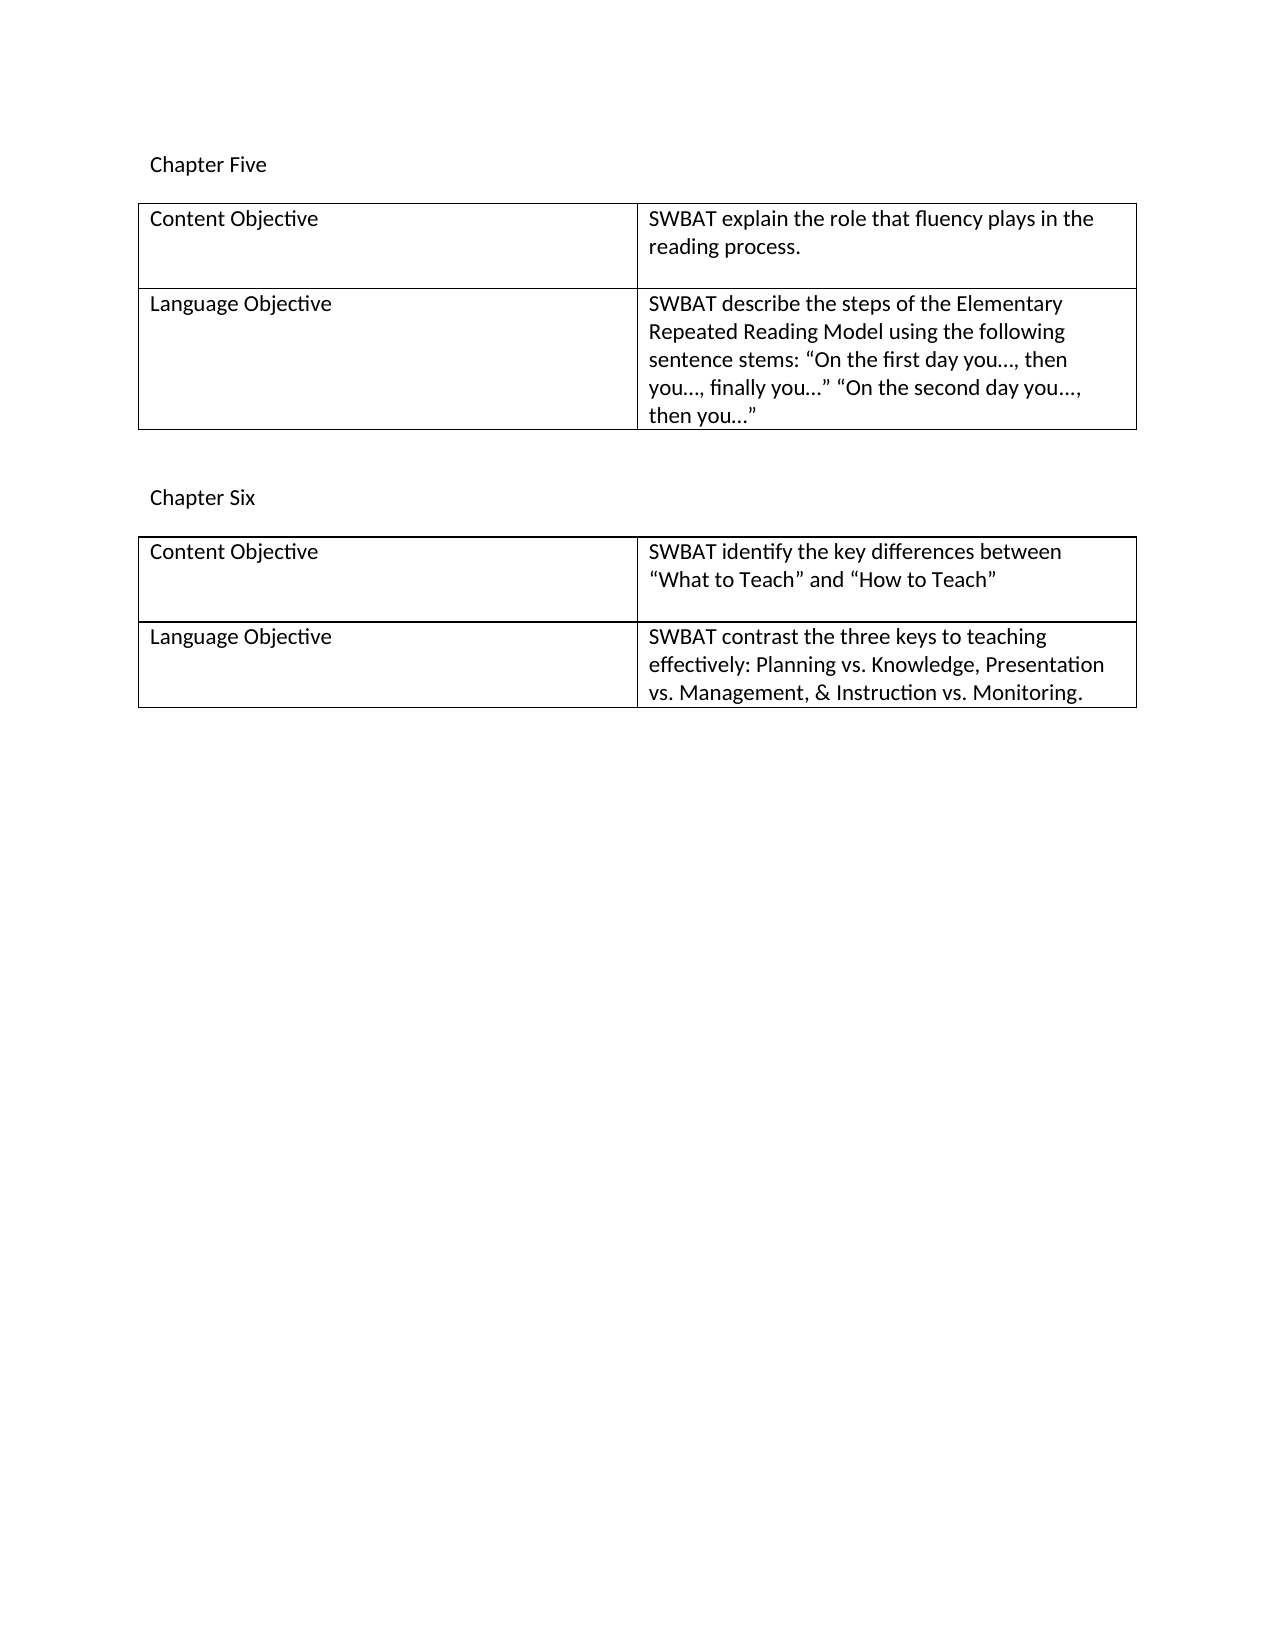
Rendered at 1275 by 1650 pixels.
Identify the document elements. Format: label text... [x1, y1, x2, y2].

table_cell Language Objective [139, 623, 637, 707]
text Chapter Five [150, 150, 1125, 178]
table_header Content Objective [139, 538, 637, 621]
table_header SWBAT identify the key differences between “What to Teach” and “How to Teach” [638, 538, 1136, 621]
table_header SWBAT explain the role that fluency plays in the reading process. [638, 204, 1136, 288]
table_header Content Objective [139, 204, 637, 288]
table_cell SWBAT describe the steps of the Elementary Repeated Reading Model using the following sentence stems: “On the first day you…, then you…, finally you…” “On the second day you..., then you…” [638, 289, 1136, 429]
text Chapter Six [150, 483, 1125, 511]
table_cell SWBAT contrast the three keys to teaching effectively: Planning vs. Knowledge, Presentation vs. Management, & Instruction vs. Monitoring. [638, 623, 1136, 707]
table_cell Language Objective [139, 289, 637, 429]
